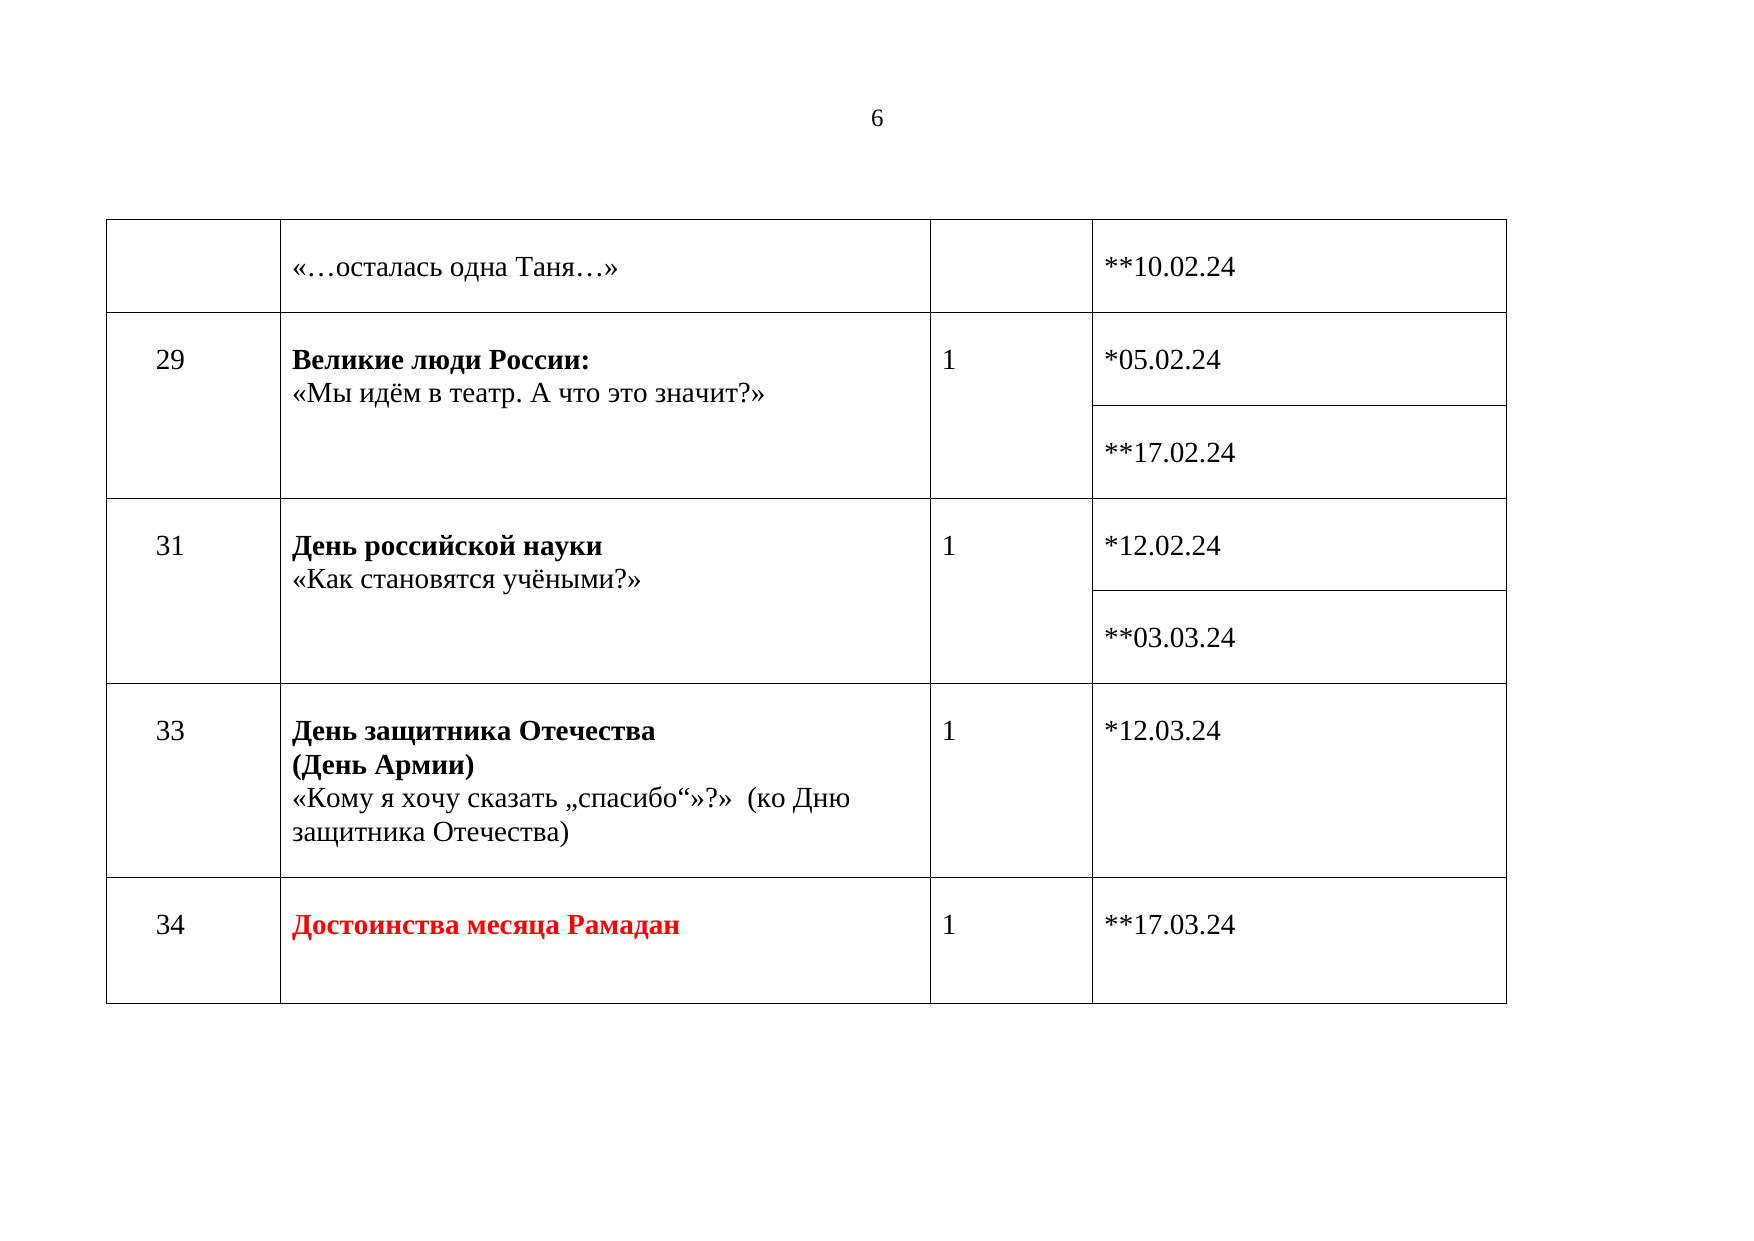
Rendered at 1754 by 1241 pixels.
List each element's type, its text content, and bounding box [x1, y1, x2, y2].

table_cell [107, 313, 280, 497]
table_cell *05.02.24 [1093, 313, 1506, 404]
table_cell *12.03.24 [1093, 684, 1506, 877]
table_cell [281, 220, 930, 312]
table_cell 1 [931, 684, 1092, 877]
table_cell [107, 220, 280, 312]
table_cell [107, 684, 280, 877]
table_cell Достоинства месяца Рамадан [281, 878, 930, 1003]
table_cell **03.03.24 [1093, 591, 1506, 683]
table_cell 1 [931, 313, 1092, 497]
table_cell *12.02.24 [1093, 499, 1506, 590]
table_cell День российской науки «Как становятся учёными?» [281, 499, 930, 683]
table_cell [107, 499, 280, 683]
table_cell [107, 878, 280, 1003]
table_cell 1 [931, 499, 1092, 683]
table_cell Великие люди России: «Мы идём в театр. А что это значит?» [281, 313, 930, 497]
table_cell **10.02.24 [1093, 220, 1506, 312]
table_cell **17.03.24 [1093, 878, 1506, 1003]
table_cell 1 [931, 878, 1092, 1003]
table_cell 1 [931, 220, 1092, 312]
table_cell День защитника Отечества (День Армии) «Кому я хочу сказать „спасибо“»?» (ко Дню защитника Отечества) [281, 684, 930, 877]
table_cell **17.02.24 [1093, 406, 1506, 497]
